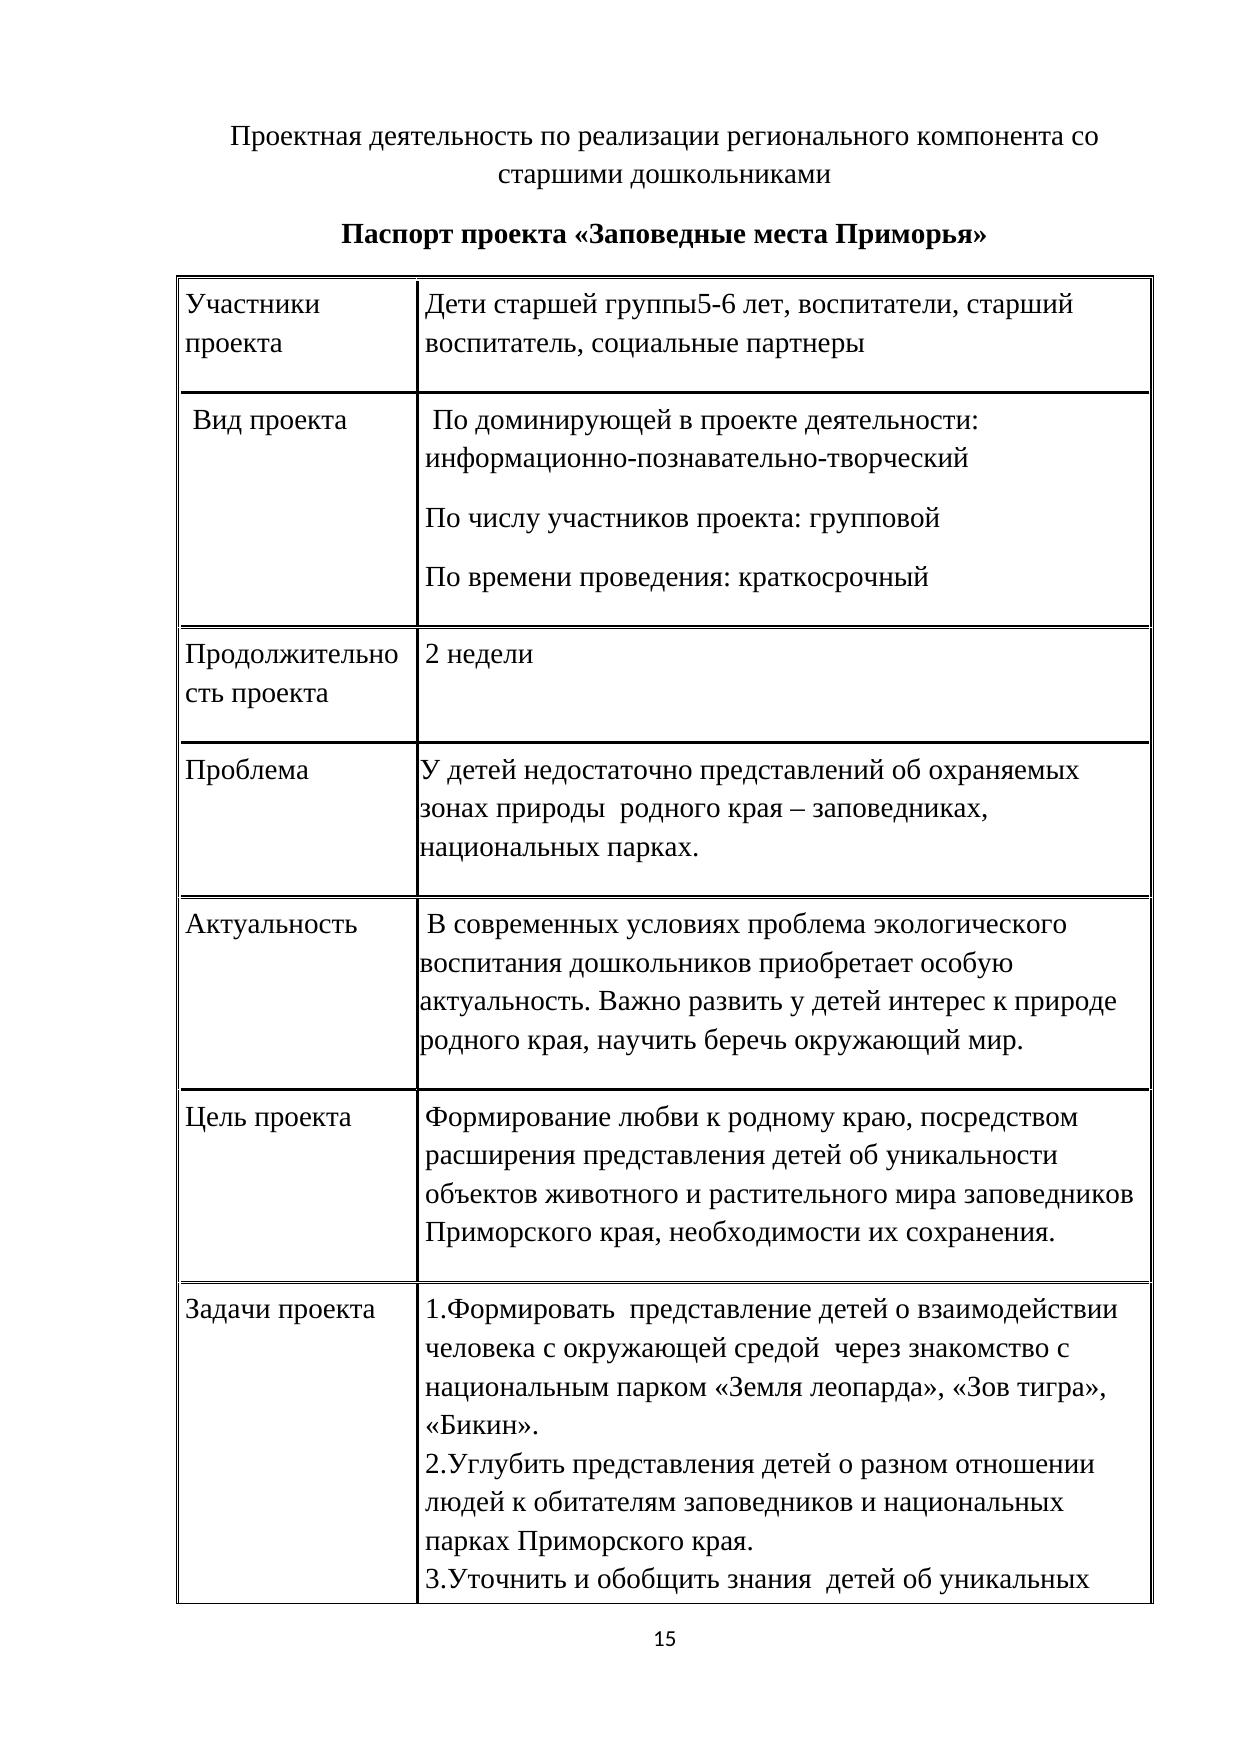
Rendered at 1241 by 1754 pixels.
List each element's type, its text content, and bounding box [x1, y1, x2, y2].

table_cell Цель проекта [177, 1088, 416, 1281]
table_cell По доминирующей в проекте деятельности: информационно-познавательно-творческий По числу участников проекта: групповой По времени проведения: краткосрочный [419, 391, 1150, 625]
table_cell Вид проекта [179, 391, 416, 625]
table_cell Задачи проекта [177, 1281, 417, 1603]
text Проектная деятельность по реализации регионального компонента со старшими дошкольниками [177, 118, 1152, 190]
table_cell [417, 1281, 1152, 1603]
table_cell Проблема [179, 741, 416, 895]
text Паспорт проекта «Заповедные места Приморья» [177, 216, 1152, 249]
table_cell Формирование любви к родному краю, посредством расширения представления детей об уникальности объектов животного и растительного мира заповедников Приморского края, необходимости их сохранения. [419, 1088, 1152, 1281]
table_cell Актуальность [179, 895, 416, 1088]
table_cell В современных условиях проблема экологического воспитания дошкольников приобретает особую актуальность. Важно развить у детей интерес к природе родного края, научить беречь окружающий мир. [419, 895, 1151, 1088]
table_cell 2 недели [419, 625, 1151, 741]
table_cell Продолжительность проекта [179, 625, 416, 741]
table_cell У детей недостаточно представлений об охраняемых зонах природы родного края – заповедниках, национальных парках. [419, 741, 1150, 895]
table_header Дети старшей группы5-6 лет, воспитатели, старший воспитатель, социальные партнеры [417, 279, 1150, 391]
table_header Участники проекта [179, 277, 417, 391]
